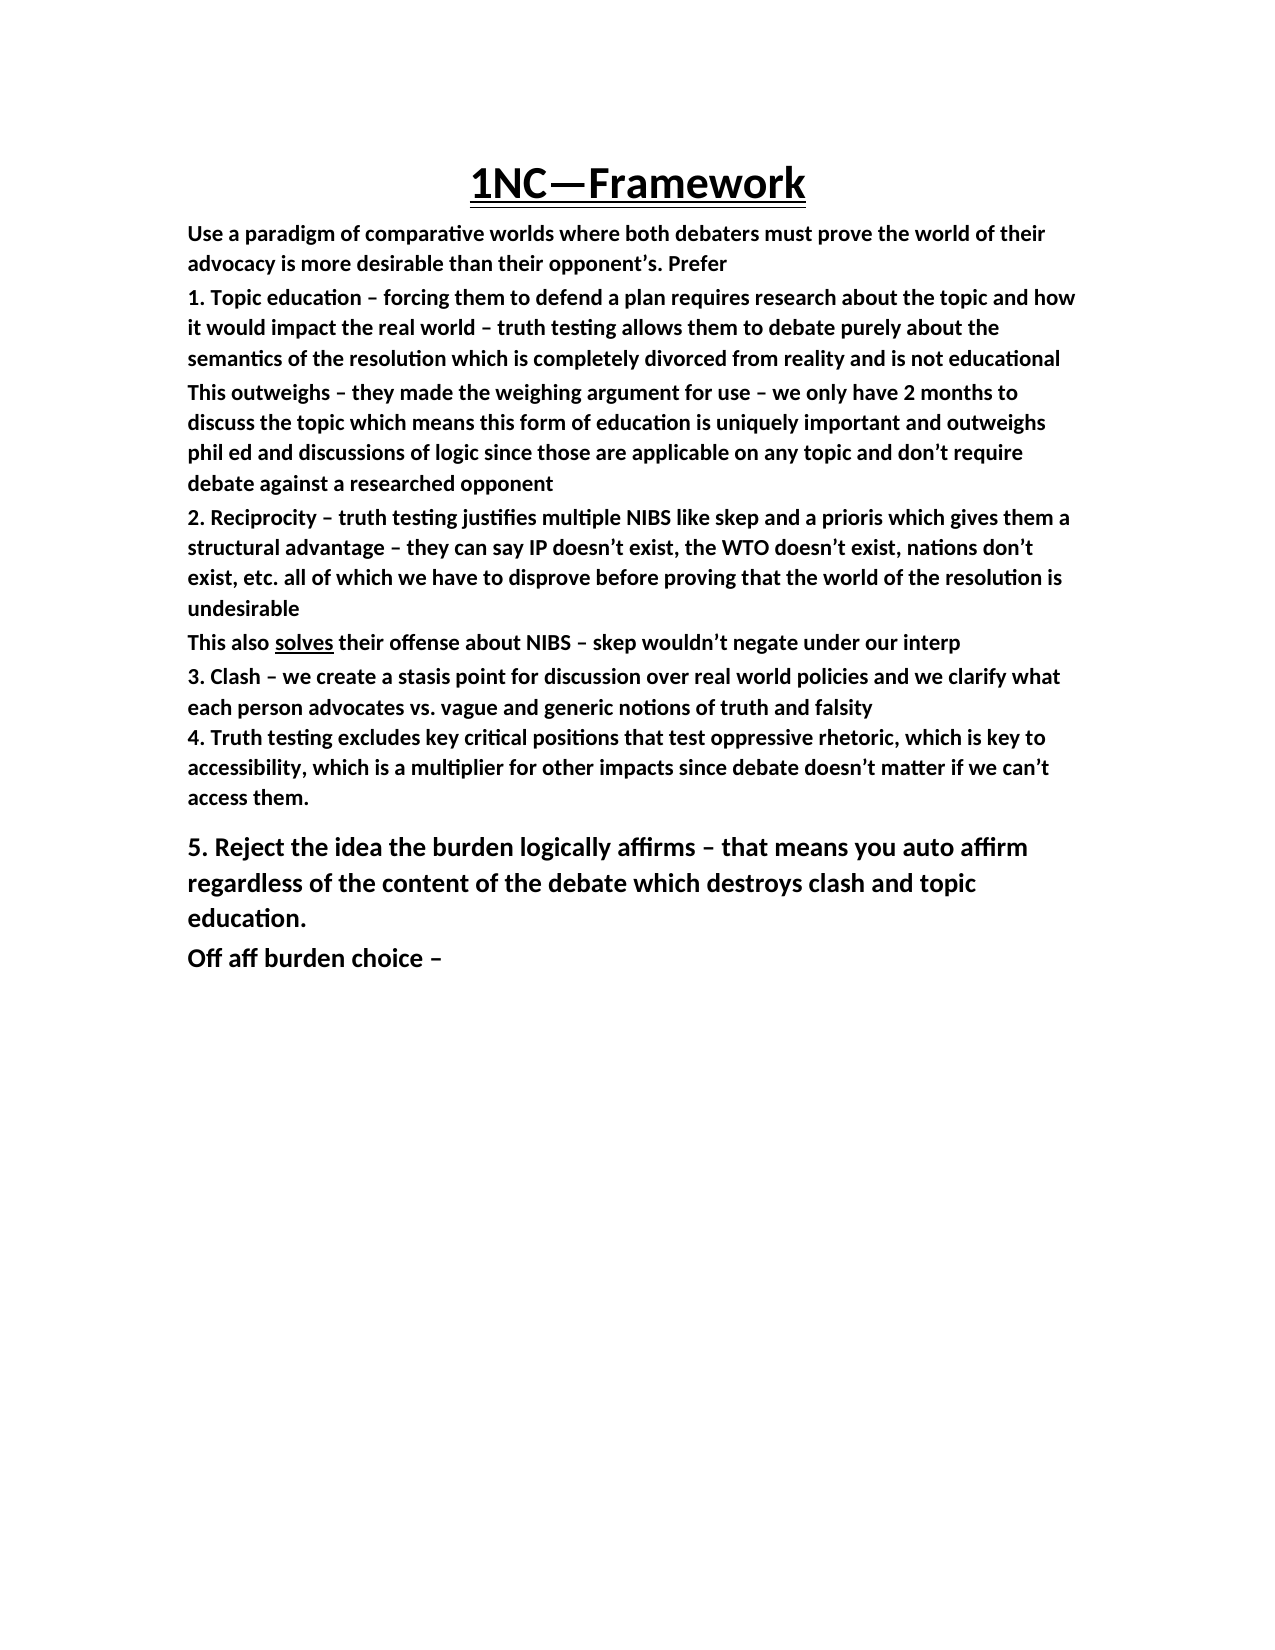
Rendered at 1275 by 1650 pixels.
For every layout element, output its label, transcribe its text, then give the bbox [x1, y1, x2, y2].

text Use a paradigm of comparative worlds where both debaters must prove the world of their advocacy is more desirable than their opponent’s. Prefer [187, 219, 1087, 277]
text 3. Clash – we create a stasis point for discussion over real world policies and we clarify what each person advocates vs. vague and generic notions of truth and falsity [187, 662, 1087, 721]
subtitle Off aff burden choice – [187, 941, 1087, 974]
text 2. Reciprocity – truth testing justifies multiple NIBS like skep and a prioris which gives them a structural advantage – they can say IP doesn’t exist, the WTO doesn’t exist, nations don’t exist, etc. all of which we have to disprove before proving that the world of the resolution is undesirable [187, 503, 1087, 622]
text This outweighs – they made the weighing argument for use – we only have 2 months to discuss the topic which means this form of education is uniquely important and outweighs phil ed and discussions of logic since those are applicable on any topic and don’t require debate against a researched opponent [187, 378, 1087, 497]
text This also solves their offense about NIBS – skep wouldn’t negate under our interp [187, 628, 1087, 656]
subtitle 1NC—Framework [187, 154, 1087, 210]
text 4. Truth testing excludes key critical positions that test oppressive rhetoric, which is key to accessibility, which is a multiplier for other impacts since debate doesn’t matter if we can’t access them. [187, 723, 1087, 811]
subtitle 5. Reject the idea the burden logically affirms – that means you auto affirm regardless of the content of the debate which destroys clash and topic education. [187, 830, 1087, 934]
text 1. Topic education – forcing them to defend a plan requires research about the topic and how it would impact the real world – truth testing allows them to debate purely about the semantics of the resolution which is completely divorced from reality and is not educational [187, 283, 1087, 372]
